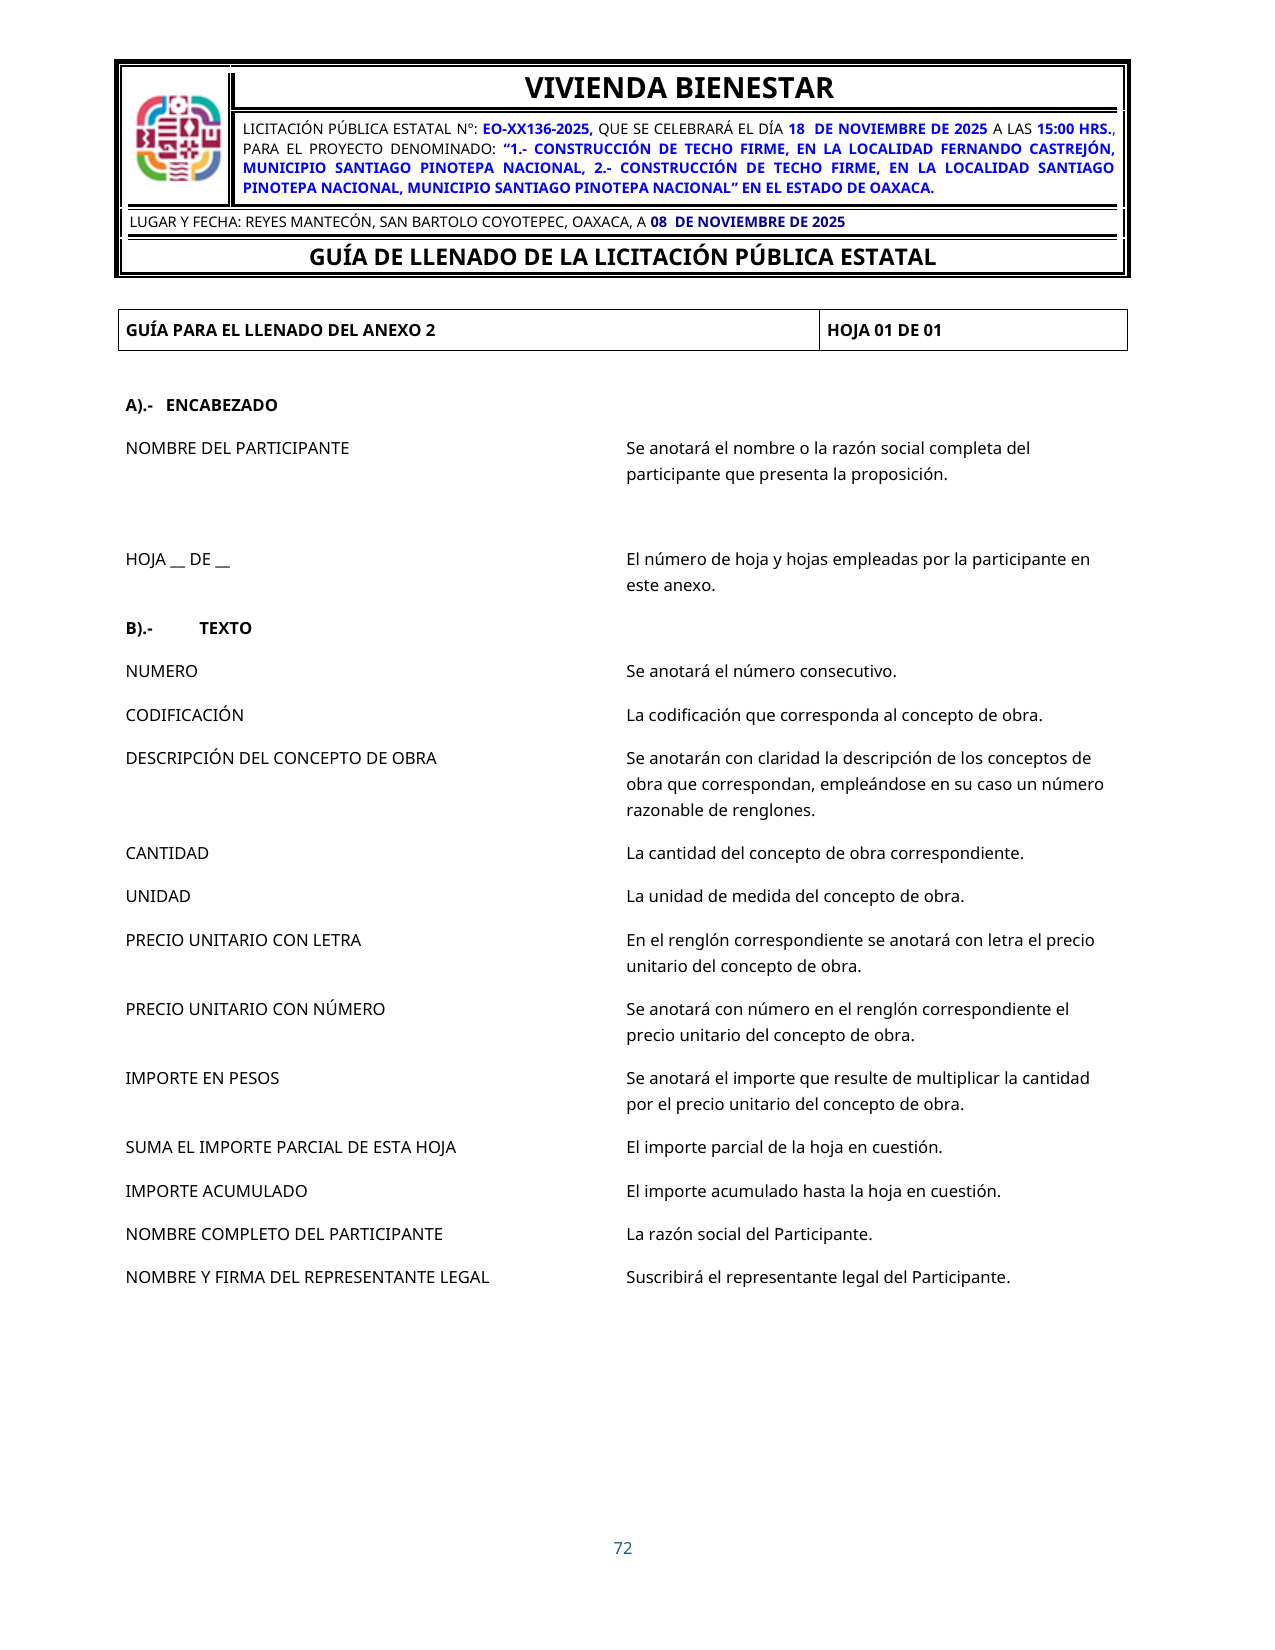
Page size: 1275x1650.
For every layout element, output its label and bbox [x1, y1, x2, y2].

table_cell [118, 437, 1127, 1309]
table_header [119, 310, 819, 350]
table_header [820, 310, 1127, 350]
picture [125, 87, 228, 187]
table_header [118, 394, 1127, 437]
